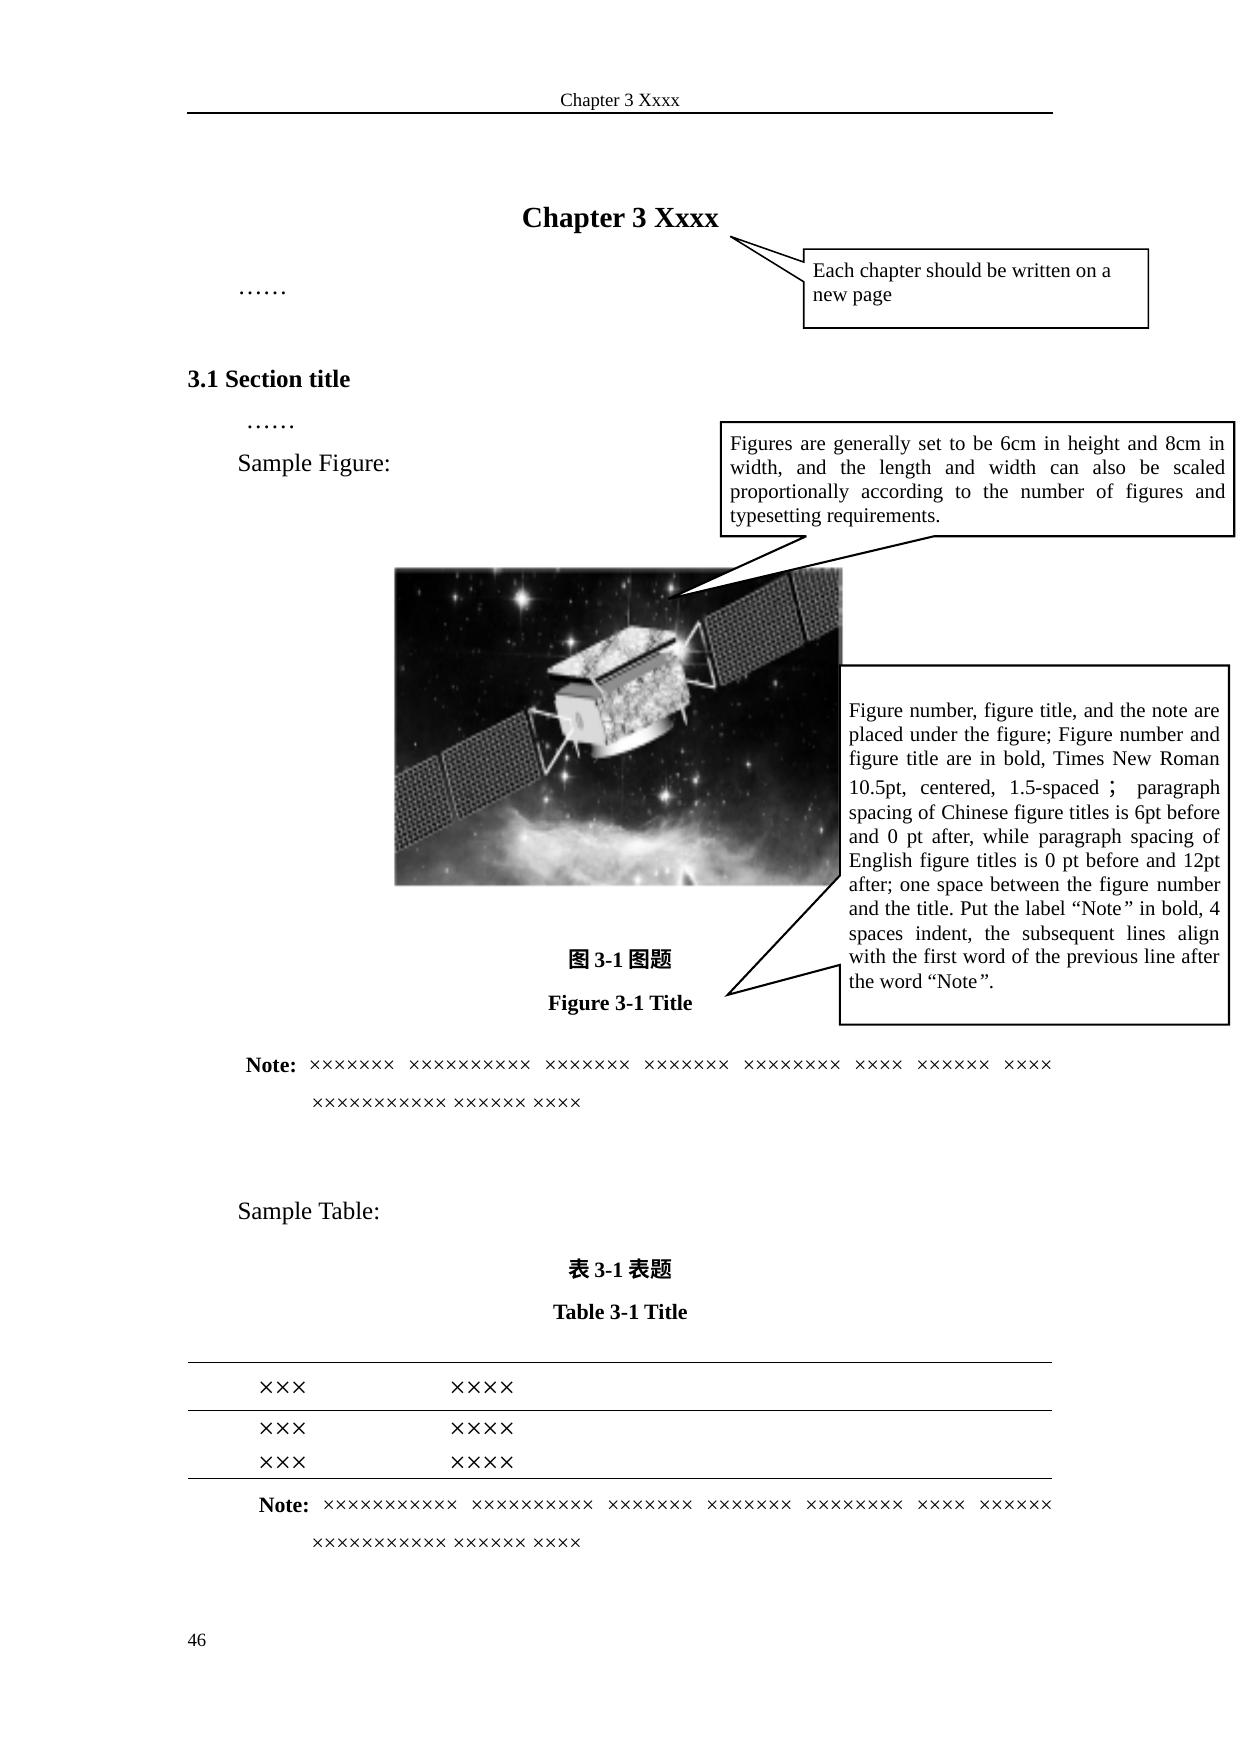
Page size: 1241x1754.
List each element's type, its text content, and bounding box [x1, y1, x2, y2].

text 3.1 Section title [187, 364, 1053, 393]
text Sample Table: [187, 1196, 1053, 1225]
table_header ×××× [321, 1363, 1052, 1410]
text …… [187, 271, 802, 300]
text Table 3-1 Title [187, 1299, 1053, 1324]
text Note: ××××××××××× ×××××××××× ××××××× ××××××× ×××××××× ×××× ×××××× ××××××××××× ×××××× ×××× [246, 1492, 1053, 1555]
text 表3-1 表题 [187, 1252, 1053, 1283]
text Sample Figure: [187, 448, 719, 477]
text Figure 3-1 Title [187, 989, 838, 1015]
table_header ××× [188, 1363, 321, 1410]
text Note: ××××××× ×××××××××× ××××××× ××××××× ×××××××× ×××× ×××××× ×××× ××××××××××× ×××××× ×××× [246, 1052, 1053, 1115]
text …… [187, 405, 1053, 434]
text 图3-1 图题 [187, 942, 774, 974]
table_cell ×××× ×××× [321, 1411, 1052, 1478]
text Chapter 3 Xxxx [187, 200, 1053, 233]
picture [383, 546, 857, 902]
table_cell ××× ××× [188, 1411, 321, 1478]
